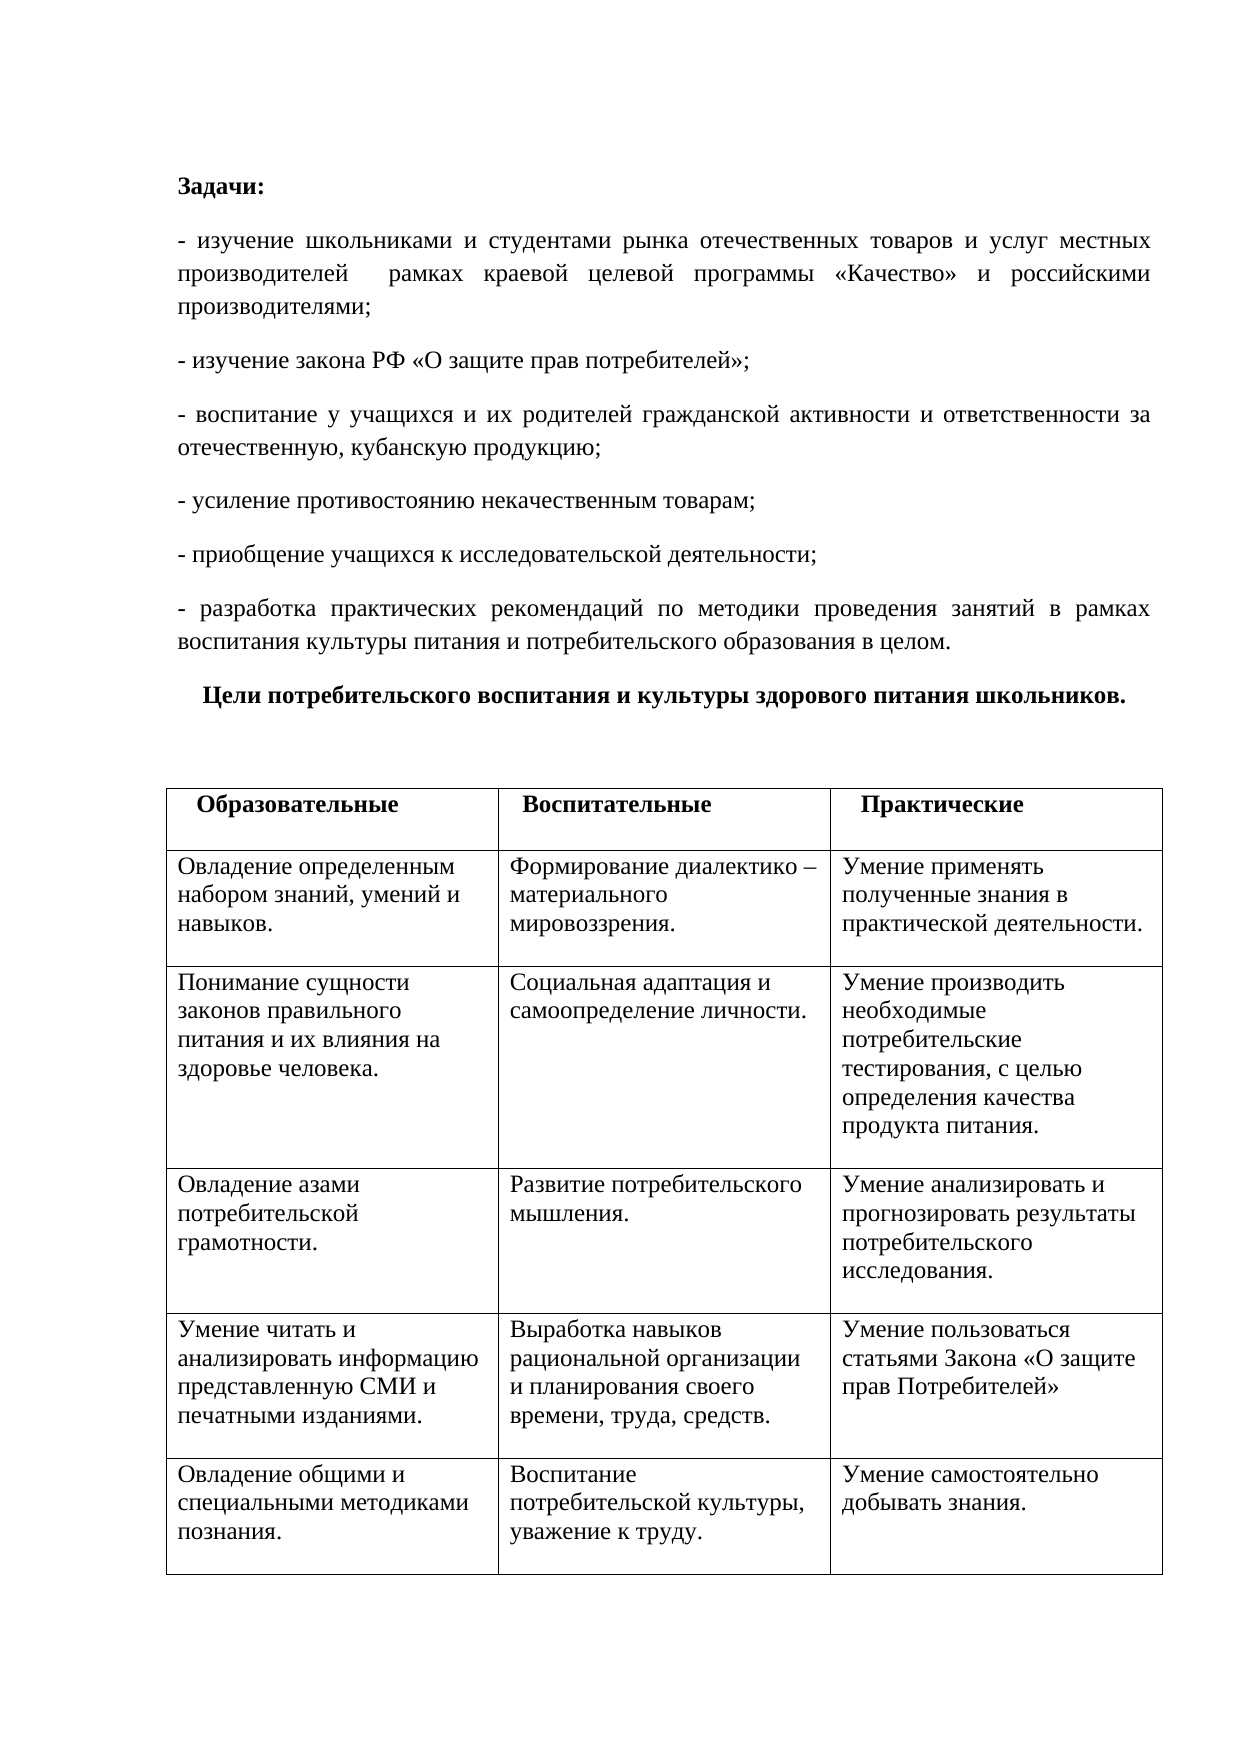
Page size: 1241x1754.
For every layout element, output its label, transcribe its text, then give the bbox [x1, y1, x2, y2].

table_cell Социальная адаптация и самоопределение личности. [499, 967, 830, 1168]
text - изучение школьниками и студентами рынка отечественных товаров и услуг местных производителей рамках краевой целевой программы «Качество» и российскими производителями; [177, 225, 1152, 320]
text - приобщение учащихся к исследовательской деятельности; [177, 539, 1152, 568]
table_cell Умение производить необходимые потребительские тестирования, с целью определения качества продукта питания. [831, 967, 1162, 1168]
table_cell Умение применять полученные знания в практической деятельности. [831, 851, 1162, 966]
text - усиление противостоянию некачественным товарам; [177, 486, 1152, 514]
text - воспитание у учащихся и их родителей гражданской активности и ответственности за отечественную, кубанскую продукцию; [177, 399, 1152, 461]
text - изучение закона РФ «О защите прав потребителей»; [177, 345, 1152, 374]
table_cell Воспитание потребительской культуры, уважение к труду. [499, 1459, 830, 1574]
table_cell Умение пользоваться статьями Закона «О защите прав Потребителей» [831, 1314, 1162, 1458]
table_cell Умение читать и анализировать информацию представленную СМИ и печатными изданиями. [167, 1314, 498, 1458]
table_cell Овладение определенным набором знаний, умений и навыков. [167, 851, 498, 966]
table_cell Формирование диалектико – материального мировоззрения. [499, 851, 830, 966]
table_cell Понимание сущности законов правильного питания и их влияния на здоровье человека. [167, 967, 498, 1168]
text Задачи: [177, 171, 1152, 200]
table_cell Овладение азами потребительской грамотности. [167, 1169, 498, 1313]
text - разработка практических рекомендаций по методики проведения занятий в рамках воспитания культуры питания и потребительского образования в целом. [177, 593, 1152, 655]
table_cell Овладение общими и специальными методиками познания. [167, 1459, 498, 1574]
table_cell Выработка навыков рациональной организации и планирования своего времени, труда, средств. [499, 1314, 830, 1458]
table_header Воспитательные [499, 789, 830, 850]
table_cell Развитие потребительского мышления. [499, 1169, 830, 1313]
table_cell Умение самостоятельно добывать знания. [831, 1459, 1162, 1574]
table_header Образовательные [167, 789, 498, 850]
text Цели потребительского воспитания и культуры здорового питания школьников. [177, 680, 1152, 709]
table_header Практические [831, 789, 1162, 850]
table_cell Умение анализировать и прогнозировать результаты потребительского исследования. [831, 1169, 1162, 1313]
